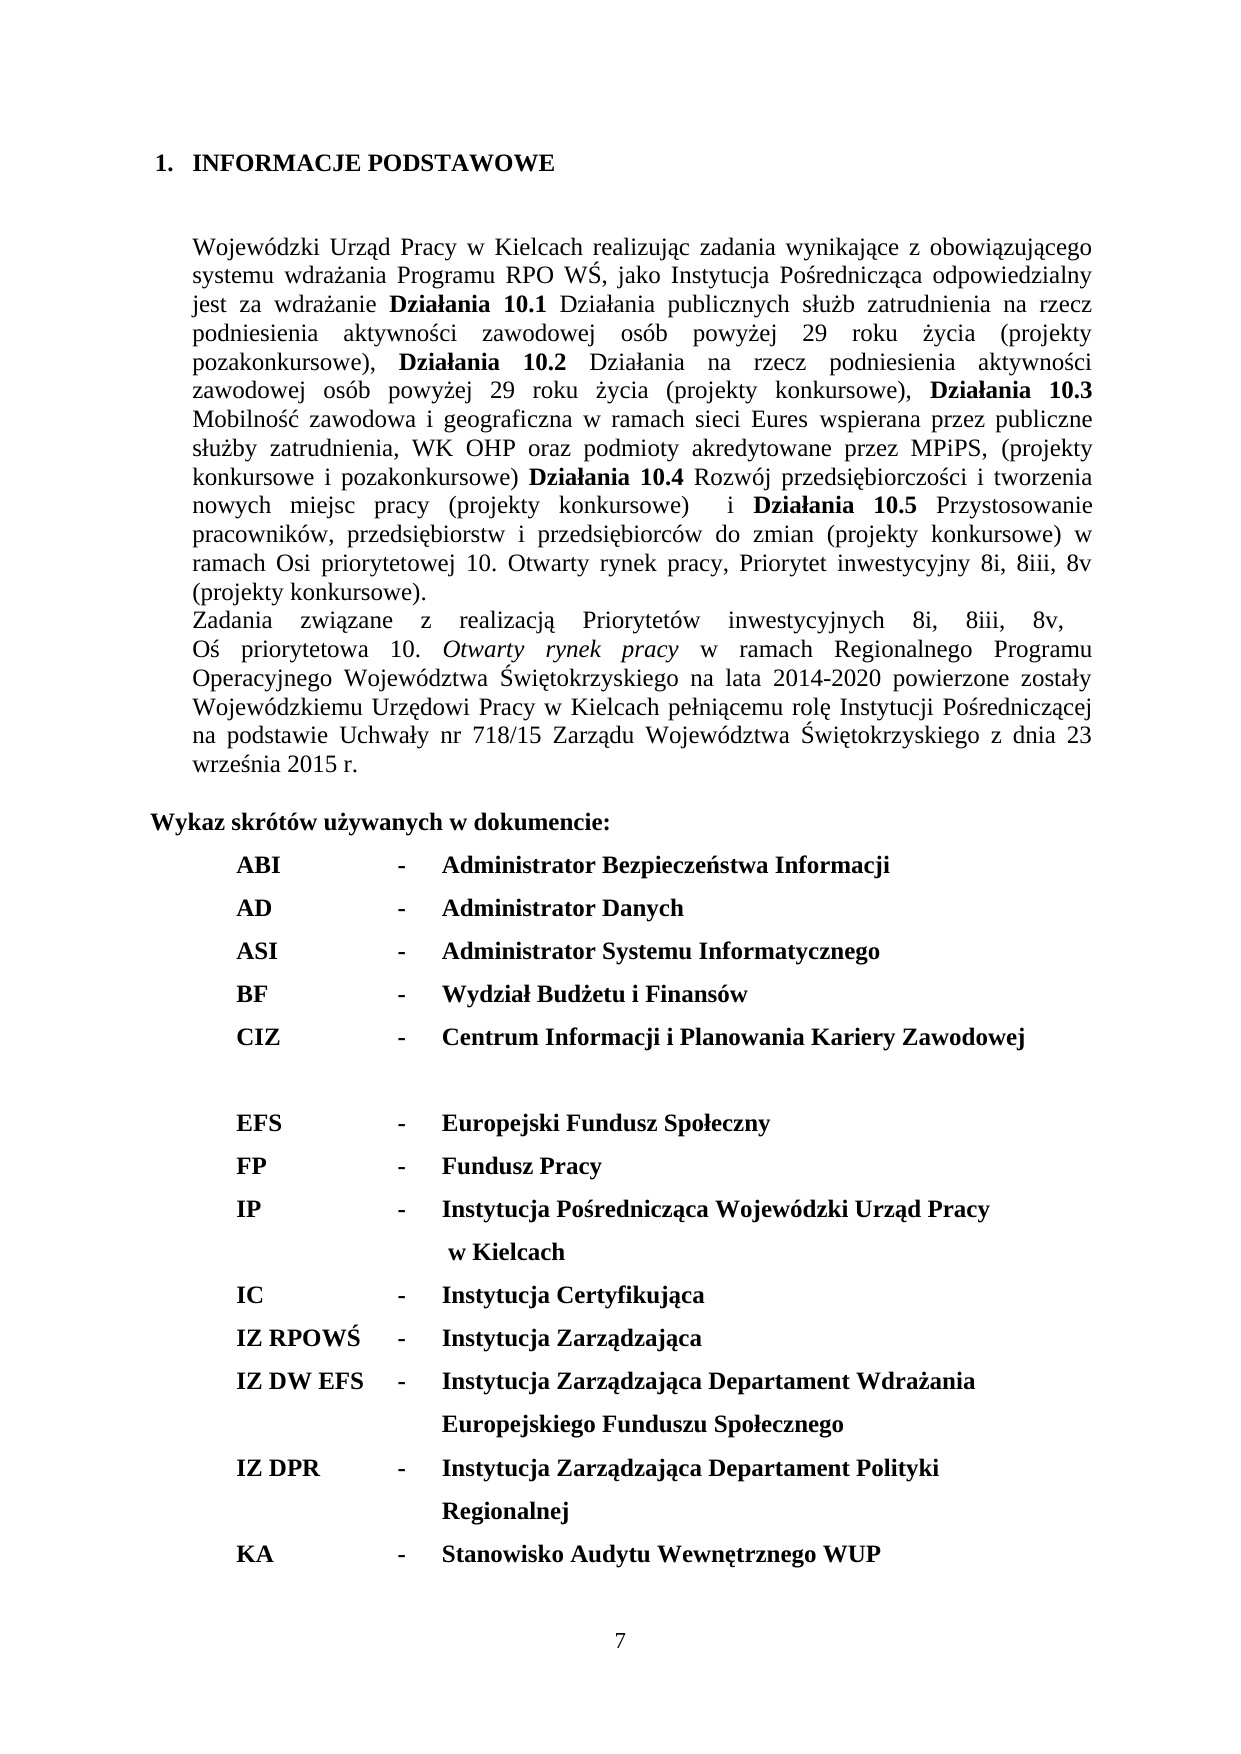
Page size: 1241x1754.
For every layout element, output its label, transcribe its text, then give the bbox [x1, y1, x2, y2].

table_header - [384, 850, 428, 893]
table_cell Instytucja Pośrednicząca Wojewódzki Urząd Pracy w Kielcach [428, 1194, 1040, 1280]
table_cell - [384, 979, 428, 1022]
table_cell Administrator Danych [428, 893, 1040, 936]
table_cell Instytucja Zarządzająca Instytucja Zarządzająca Departament Wdrażania Europejskiego Funduszu Społecznego Instytucja Zarządzająca Departament Polityki Regionalnej [428, 1323, 1040, 1539]
text Zadania związane z realizacją Priorytetów inwestycyjnych 8i, 8iii, 8v, Oś priorytetowa 10. Otwarty rynek pracy w ramach Regionalnego Programu Operacyjnego Województwa Świętokrzyskiego na lata 2014-2020 powierzone zostały Wojewódzkiemu Urzędowi Pracy w Kielcach pełniącemu rolę Instytucji Pośredniczącej na podstawie Uchwały nr 718/15 Zarządu Województwa Świętokrzyskiego z dnia 23 września 2015 r. [192, 605, 1093, 778]
list Wojewódzki Urząd Pracy w Kielcach realizując zadania wynikające z obowiązującego systemu wdrażania Programu RPO WŚ, jako Instytucja Pośrednicząca odpowiedzialny jest za wdrażanie Działania 10.1 Działania publicznych służb zatrudnienia na rzecz podniesienia aktywności zawodowej osób powyżej 29 roku życia (projekty pozakonkursowe), Działania 10.2 Działania na rzecz podniesienia aktywności zawodowej osób powyżej 29 roku życia (projekty konkursowe), Działania 10.3 Mobilność zawodowa i geograficzna w ramach sieci Eures wspierana przez publiczne służby zatrudnienia, WK OHP oraz podmioty akredytowane przez MPiPS, (projekty konkursowe i pozakonkursowe) Działania 10.4 Rozwój przedsiębiorczości i tworzenia nowych miejsc pracy (projekty konkursowe) i Działania 10.5 Przystosowanie pracowników, przedsiębiorstw i przedsiębiorców do zmian (projekty konkursowe) w ramach Osi priorytetowej 10. Otwarty rynek pracy, Priorytet inwestycyjny 8i, 8iii, 8v (projekty konkursowe). [192, 232, 1093, 605]
table_cell Stanowisko Audytu Wewnętrznego WUP [428, 1539, 1040, 1582]
table_cell ASI [223, 936, 384, 979]
table_header Administrator Bezpieczeństwa Informacji [428, 850, 1055, 893]
table_cell FP [223, 1151, 384, 1194]
table_cell Europejski Fundusz Społeczny [428, 1108, 1040, 1151]
table_cell - [384, 893, 428, 936]
table_cell - [384, 1022, 428, 1108]
table_cell Administrator Systemu Informatycznego [428, 936, 1040, 979]
table_cell IP [223, 1194, 384, 1280]
table_cell - [384, 936, 428, 979]
table_cell IZ RPOWŚ IZ DW EFS IZ DPR [223, 1323, 384, 1539]
table_cell - [384, 1539, 428, 1582]
table_cell Centrum Informacji i Planowania Kariery Zawodowej [428, 1022, 1040, 1108]
table_cell Fundusz Pracy [428, 1151, 1040, 1194]
table_cell - [384, 1280, 428, 1323]
table_cell Instytucja Certyfikująca [428, 1280, 1040, 1323]
table_cell EFS [223, 1108, 384, 1151]
table_cell AD [223, 893, 384, 936]
table_cell - [384, 1151, 428, 1194]
list Wykaz skrótów używanych w dokumencie: [150, 807, 1093, 835]
table_cell - [384, 1194, 428, 1280]
table_cell CIZ [223, 1022, 384, 1108]
table_cell - - - [384, 1323, 428, 1539]
table_cell BF [223, 979, 384, 1022]
table_header ABI [223, 850, 384, 893]
table_cell KA [223, 1539, 384, 1582]
table_cell IC [223, 1280, 384, 1323]
table_cell Wydział Budżetu i Finansów [428, 979, 1040, 1022]
subtitle INFORMACJE PODSTAWOWE [154, 148, 1093, 176]
table_cell - [384, 1108, 428, 1151]
